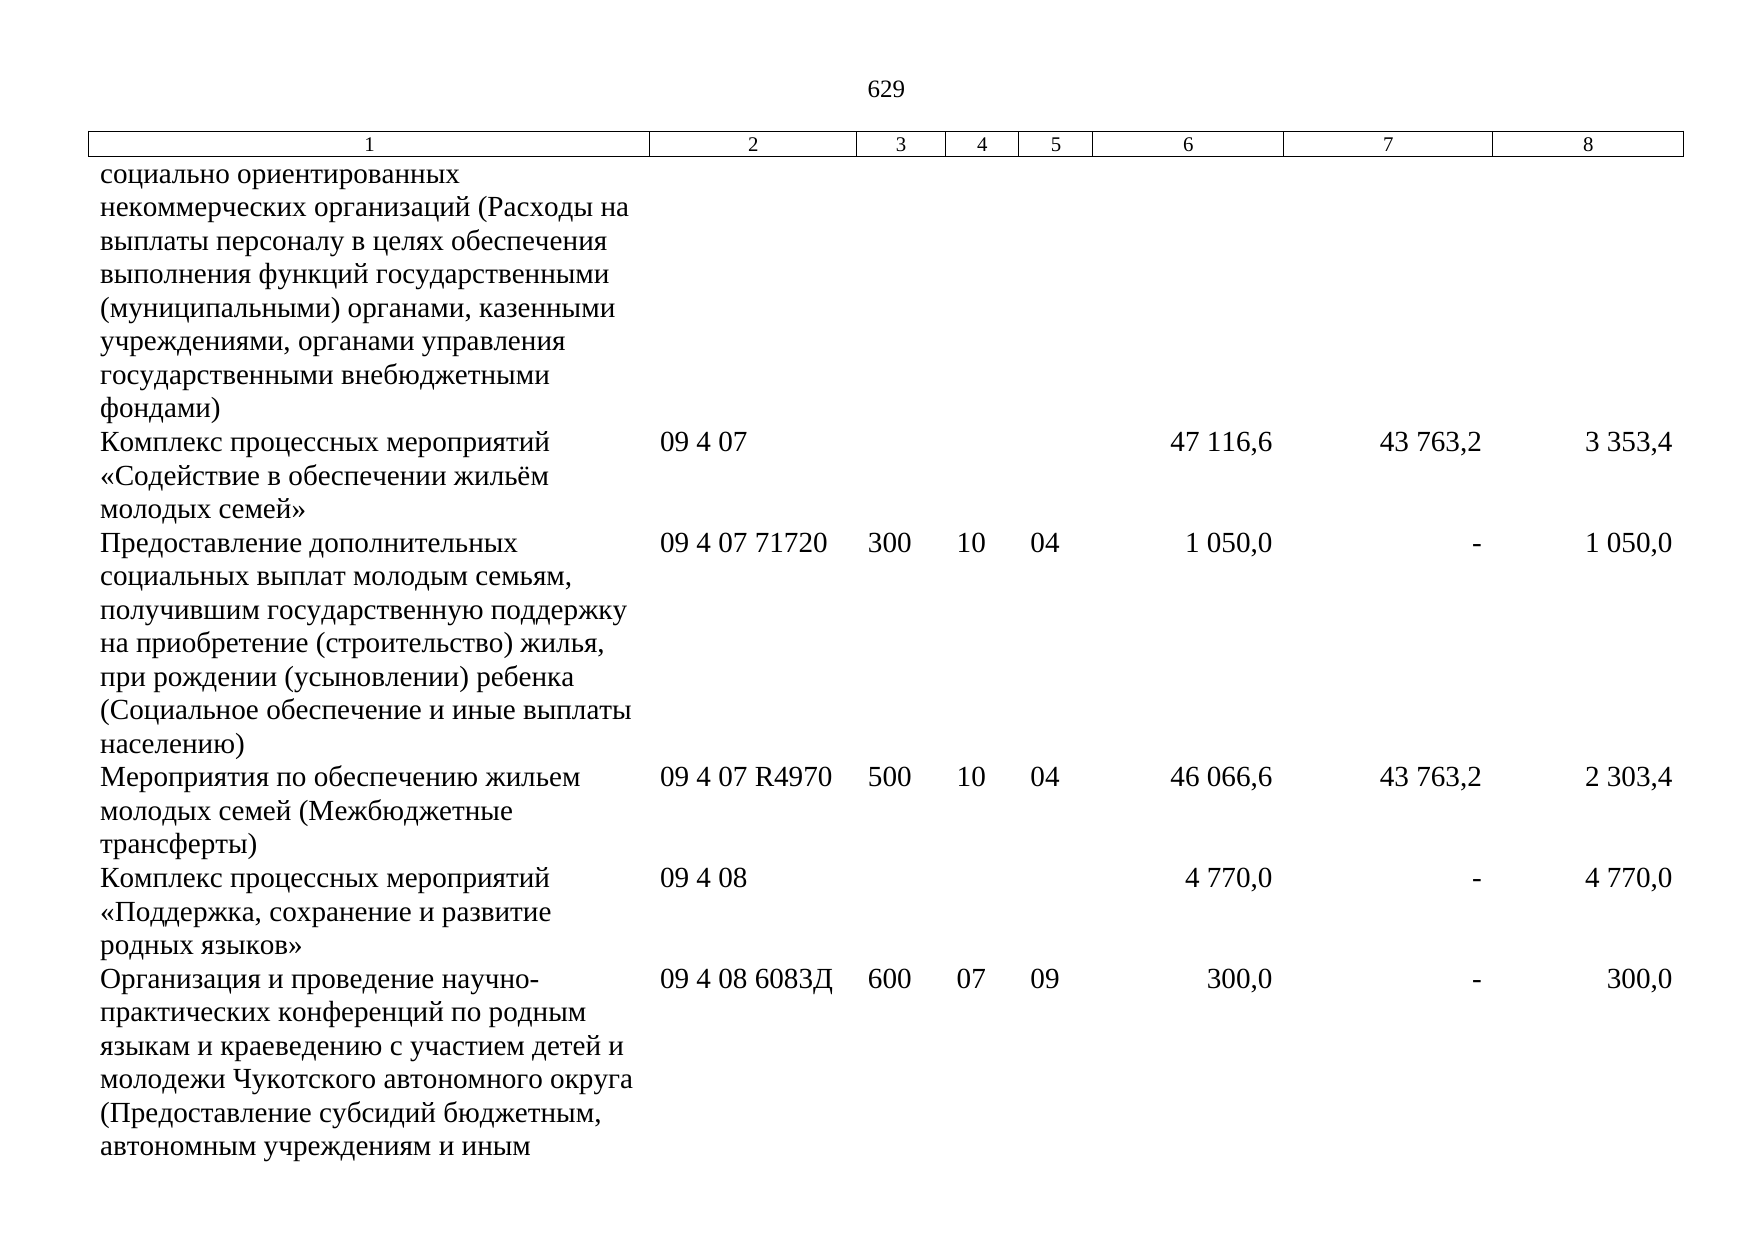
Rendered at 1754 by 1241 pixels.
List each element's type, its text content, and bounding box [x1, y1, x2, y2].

table_header 8 [1493, 132, 1683, 156]
table_header 2 [650, 132, 856, 156]
table_header 4 [946, 132, 1018, 156]
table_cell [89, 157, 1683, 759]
table_header 5 [1019, 132, 1092, 156]
table_header 7 [1284, 132, 1492, 156]
table_header 3 [857, 132, 945, 156]
table_header 6 [1093, 132, 1283, 156]
table_header 1 [89, 132, 649, 156]
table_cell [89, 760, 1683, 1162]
